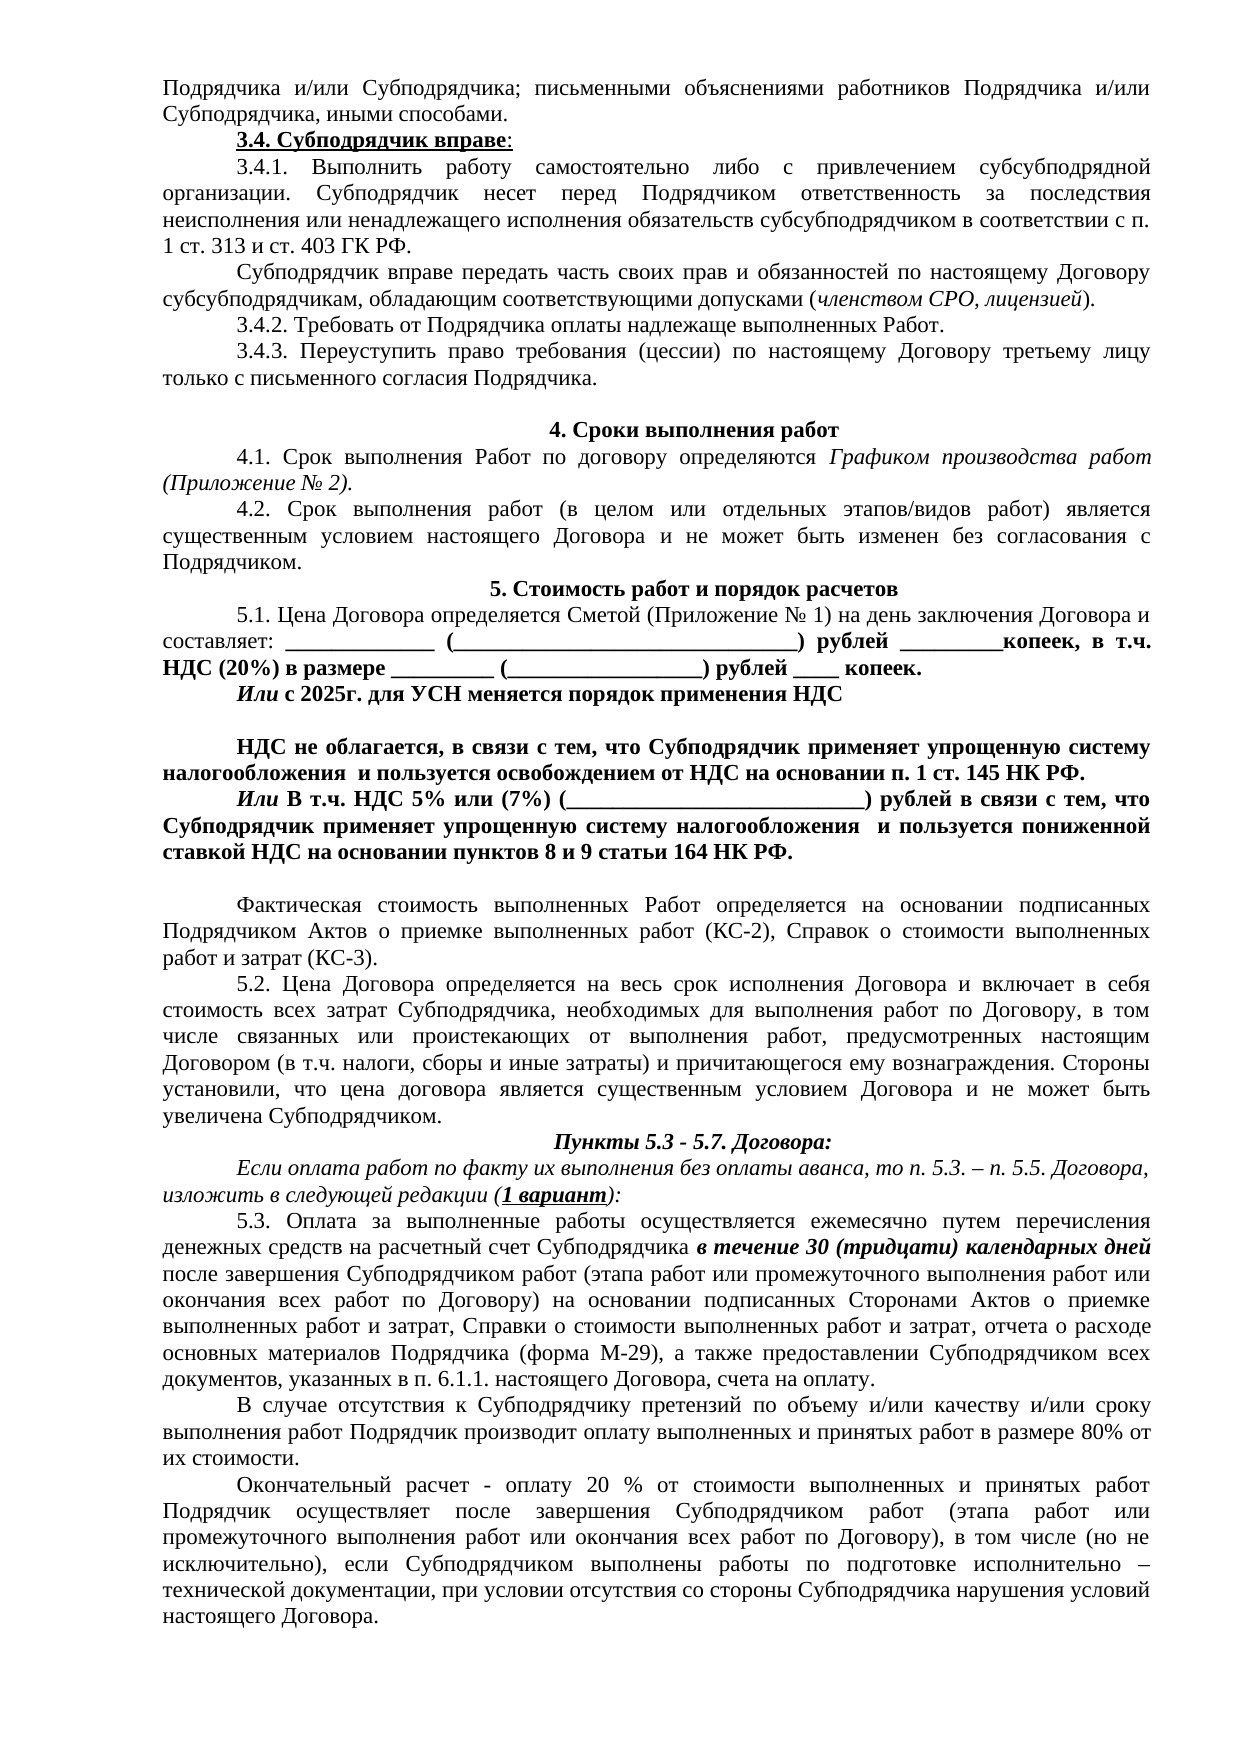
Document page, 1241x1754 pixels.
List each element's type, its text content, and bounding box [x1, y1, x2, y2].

text Окончательный расчет - оплату 20 % от стоимости выполненных и принятых работ Подрядчик осуществляет после завершения Субподрядчиком работ (этапа работ или промежуточного выполнения работ или окончания всех работ по Договору), в том числе (но не исключительно), если Субподрядчиком выполнены работы по подготовке исполнительно – технической документации, при условии отсутствия со стороны Субподрядчика нарушения условий настоящего Договора. [162, 1471, 1152, 1629]
text 4. Сроки выполнения работ [162, 416, 1152, 443]
text 5. Стоимость работ и порядок расчетов [162, 574, 1152, 601]
text Субподрядчик вправе передать часть своих прав и обязанностей по настоящему Договору субсубподрядчикам, обладающим соответствующими допусками (членством СРО, лицензией). [162, 258, 1152, 311]
text 5.3. Оплата за выполненные работы осуществляется ежемесячно путем перечисления денежных средств на расчетный счет Субподрядчика в течение 30 (тридцати) календарных дней после завершения Субподрядчиком работ (этапа работ или промежуточного выполнения работ или окончания всех работ по Договору) на основании подписанных Сторонами Актов о приемке выполненных работ и затрат, Справки о стоимости выполненных работ и затрат, отчета о расходе основных материалов Подрядчика (форма М-29), а также предоставлении Субподрядчиком всех документов, указанных в п. 6.1.1. настоящего Договора, счета на оплату. [162, 1207, 1152, 1392]
text НДС не облагается, в связи с тем, что Субподрядчик применяет упрощенную систему налогообложения и пользуется освобождением от НДС на основании п. 1 ст. 145 НК РФ. [162, 733, 1152, 785]
text В случае отсутствия к Субподрядчику претензий по объему и/или качеству и/или сроку выполнения работ Подрядчик производит оплату выполненных и принятых работ в размере 80% от их стоимости. [162, 1392, 1152, 1471]
text 3.4.2. Требовать от Подрядчика оплаты надлежаще выполненных Работ. [162, 311, 1152, 337]
text Или с 2025г. для УСН меняется порядок применения НДС [162, 680, 1152, 706]
text 4.1. Срок выполнения Работ по договору определяются Графиком производства работ (Приложение № 2). [162, 443, 1152, 496]
text 4.2. Срок выполнения работ (в целом или отдельных этапов/видов работ) является существенным условием настоящего Договора и не может быть изменен без согласования с Подрядчиком. [162, 496, 1152, 574]
text 5.1. Цена Договора определяется Сметой (Приложение № 1) на день заключения Договора и составляет: _____________ (______________________________) рублей _________копеек, в т.ч. НДС (20%) в размере _________ (_________________) рублей ____ копеек. [162, 601, 1152, 680]
text 3.4.1. Выполнить работу самостоятельно либо с привлечением субсубподрядной организации. Субподрядчик несет перед Подрядчиком ответственность за последствия неисполнения или ненадлежащего исполнения обязательств субсубподрядчиком в соответствии с п. 1 ст. 313 и ст. 403 ГК РФ. [162, 153, 1152, 258]
text 3.4. Субподрядчик вправе: [162, 127, 1152, 153]
text Пункты 5.3 - 5.7. Договора: [162, 1128, 1152, 1154]
text 5.2. Цена Договора определяется на весь срок исполнения Договора и включает в себя стоимость всех затрат Субподрядчика, необходимых для выполнения работ по Договору, в том числе связанных или проистекающих от выполнения работ, предусмотренных настоящим Договором (в т.ч. налоги, сборы и иные затраты) и причитающегося ему вознаграждения. Стороны установили, что цена договора является существенным условием Договора и не может быть увеличена Субподрядчиком. [162, 970, 1152, 1128]
text Фактическая стоимость выполненных Работ определяется на основании подписанных Подрядчиком Актов о приемке выполненных работ (КС-2), Справок о стоимости выполненных работ и затрат (КС-3). [162, 891, 1152, 970]
text Или В т.ч. НДС 5% или (7%) (__________________________) рублей в связи с тем, что Субподрядчик применяет упрощенную систему налогообложения и пользуется пониженной ставкой НДС на основании пунктов 8 и 9 статьи 164 НК РФ. [162, 785, 1152, 864]
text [162, 74, 1152, 127]
text 3.4.3. Переуступить право требования (цессии) по настоящему Договору третьему лицу только с письменного согласия Подрядчика. [162, 337, 1152, 390]
text Если оплата работ по факту их выполнения без оплаты аванса, то п. 5.3. – п. 5.5. Договора, изложить в следующей редакции (1 вариант): [162, 1154, 1152, 1207]
